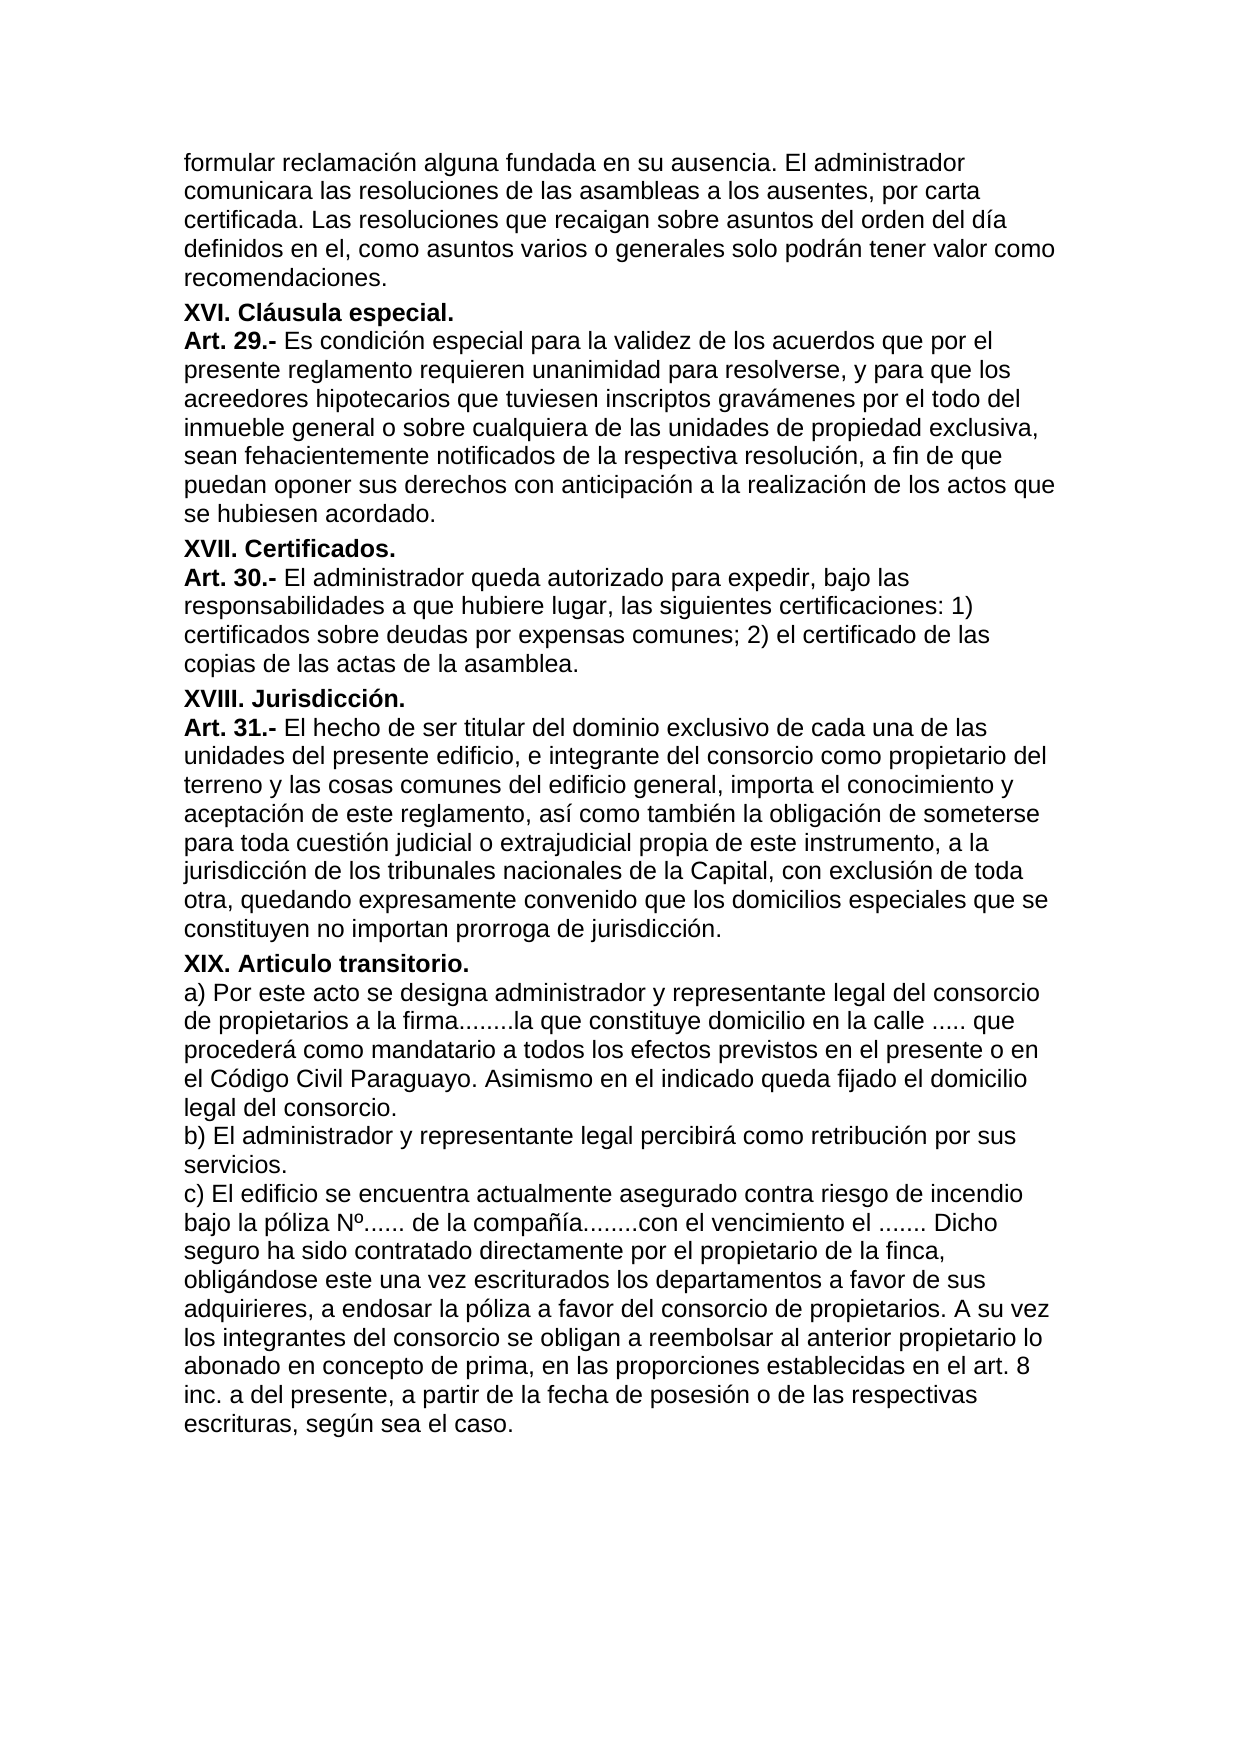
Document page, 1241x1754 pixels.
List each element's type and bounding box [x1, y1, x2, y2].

table_cell [177, 148, 1063, 1444]
